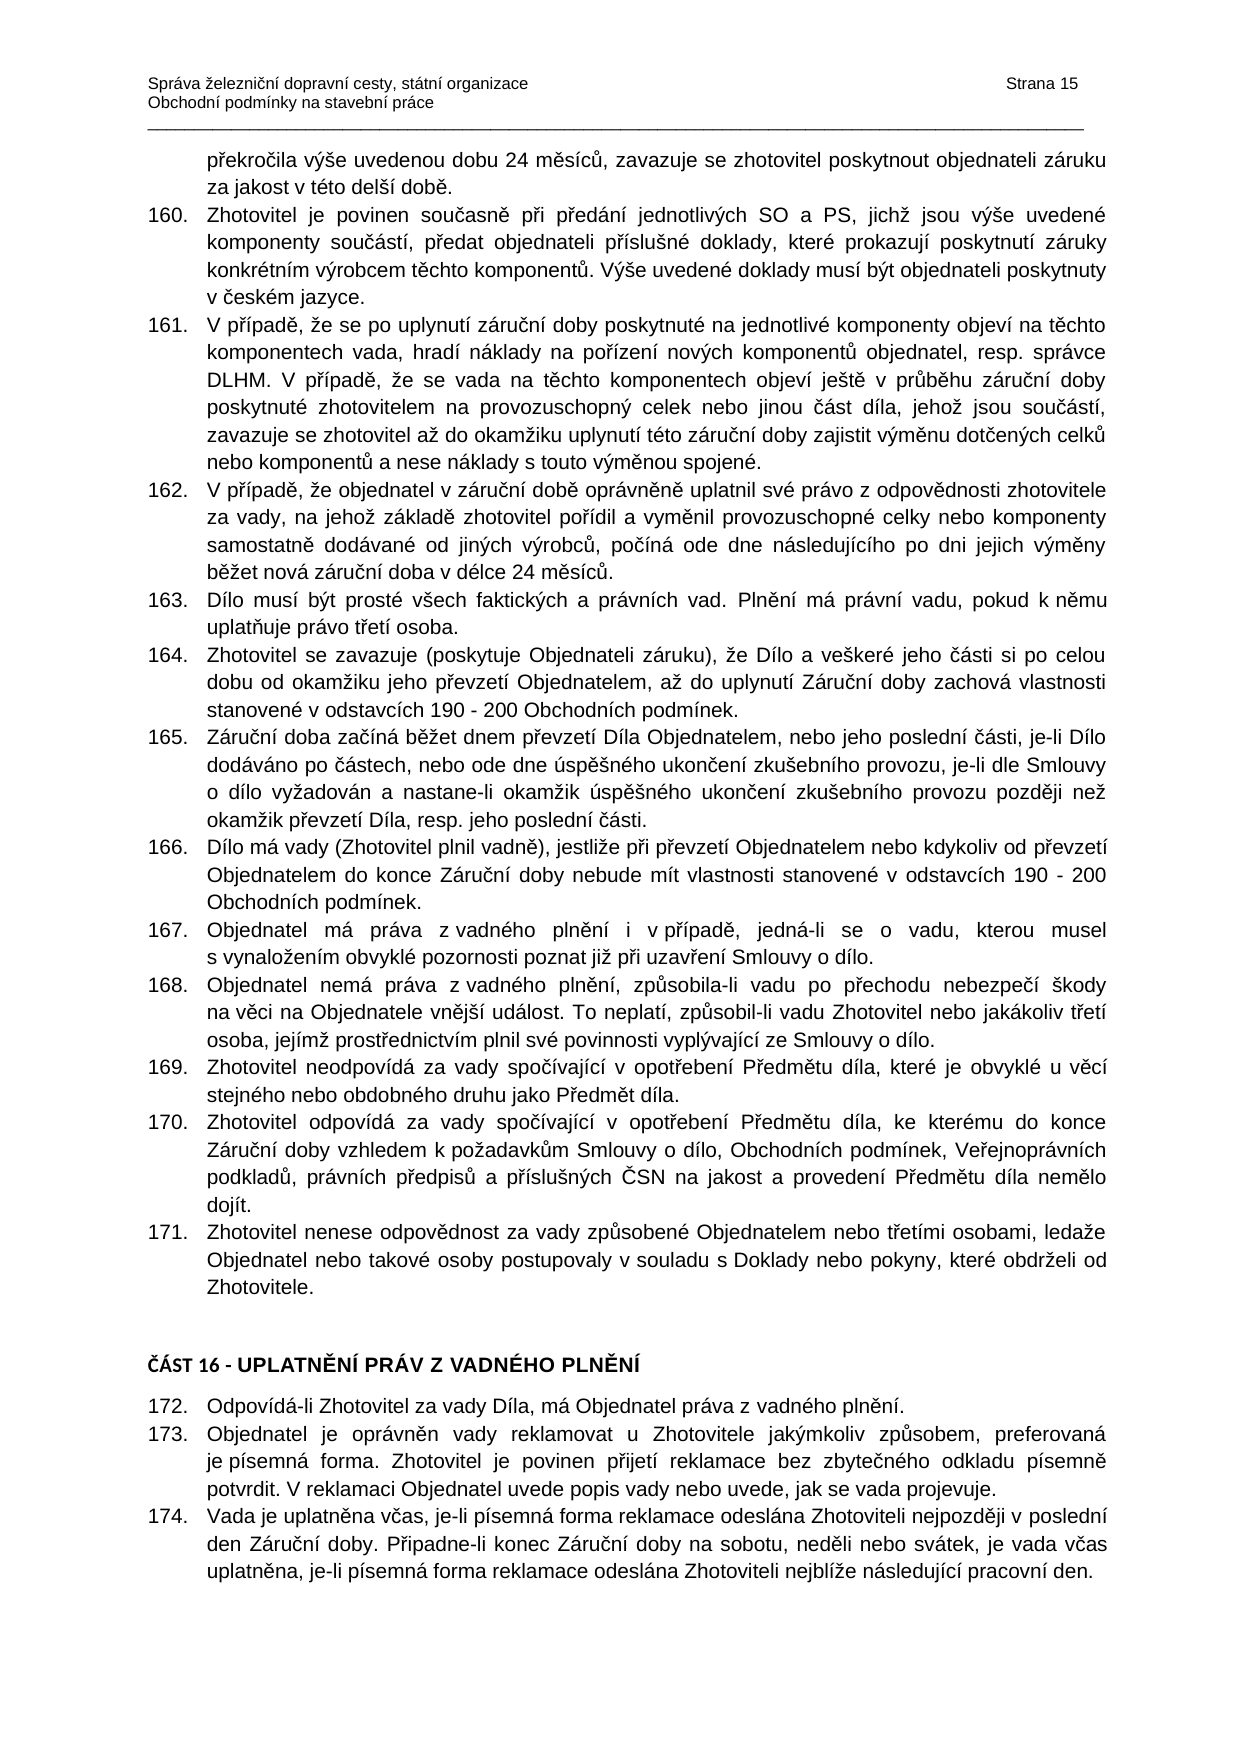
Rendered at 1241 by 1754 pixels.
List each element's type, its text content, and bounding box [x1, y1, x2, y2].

list Zhotovitel nenese odpovědnost za vady způsobené Objednatelem nebo třetími osobami, ledaže Objednatel nebo takové osoby postupovaly v souladu s Doklady nebo pokyny, které obdrželi od Zhotovitele. [148, 1220, 1107, 1299]
list Objednatel má práva z vadného plnění i v případě, jedná-li se o vadu, kterou musel s vynaložením obvyklé pozornosti poznat již při uzavření Smlouvy o dílo. [148, 918, 1107, 969]
list Záruční doba začíná běžet dnem převzetí Díla Objednatelem, nebo jeho poslední části, je-li Dílo dodáváno po částech, nebo ode dne úspěšného ukončení zkušebního provozu, je-li dle Smlouvy o dílo vyžadován a nastane-li okamžik úspěšného ukončení zkušebního provozu později než okamžik převzetí Díla, resp. jeho poslední části. [148, 725, 1107, 832]
list Vada je uplatněna včas, je-li písemná forma reklamace odeslána Zhotoviteli nejpozději v poslední den Záruční doby. Připadne-li konec Záruční doby na sobotu, neděli nebo svátek, je vada včas uplatněna, je-li písemná forma reklamace odeslána Zhotoviteli nejblíže následující pracovní den. [148, 1504, 1107, 1583]
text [207, 148, 1107, 199]
list Dílo musí být prosté všech faktických a právních vad. Plnění má právní vadu, pokud k němu uplatňuje právo třetí osoba. [148, 588, 1107, 639]
list Zhotovitel odpovídá za vady spočívající v opotřebení Předmětu díla, ke kterému do konce Záruční doby vzhledem k požadavkům Smlouvy o dílo, Obchodních podmínek, Veřejnoprávních podkladů, právních předpisů a příslušných ČSN na jakost a provedení Předmětu díla nemělo dojít. [148, 1110, 1107, 1217]
list Objednatel je oprávněn vady reklamovat u Zhotovitele jakýmkoliv způsobem, preferovaná je písemná forma. Zhotovitel je povinen přijetí reklamace bez zbytečného odkladu písemně potvrdit. V reklamaci Objednatel uvede popis vady nebo uvede, jak se vada projevuje. [148, 1422, 1107, 1501]
list V případě, že objednatel v záruční době oprávněně uplatnil své právo z odpovědnosti zhotovitele za vady, na jehož základě zhotovitel pořídil a vyměnil provozuschopné celky nebo komponenty samostatně dodávané od jiných výrobců, počíná ode dne následujícího po dni jejich výměny běžet nová záruční doba v délce 24 měsíců. [148, 478, 1107, 584]
list Zhotovitel neodpovídá za vady spočívající v opotřebení Předmětu díla, které je obvyklé u věcí stejného nebo obdobného druhu jako Předmět díla. [148, 1055, 1107, 1107]
list Dílo má vady (Zhotovitel plnil vadně), jestliže při převzetí Objednatelem nebo kdykoliv od převzetí Objednatelem do konce Záruční doby nebude mít vlastnosti stanovené v odstavcích 190 - 200 Obchodních podmínek. [148, 835, 1107, 914]
list V případě, že se po uplynutí záruční doby poskytnuté na jednotlivé komponenty objeví na těchto komponentech vada, hradí náklady na pořízení nových komponentů objednatel, resp. správce DLHM. V případě, že se vada na těchto komponentech objeví ještě v průběhu záruční doby poskytnuté zhotovitelem na provozuschopný celek nebo jinou část díla, jehož jsou součástí, zavazuje se zhotovitel až do okamžiku uplynutí této záruční doby zajistit výměnu dotčených celků nebo komponentů a nese náklady s touto výměnou spojené. [148, 313, 1107, 474]
subtitle UPLATNĚNÍ PRÁV Z VADNÉHO PLNĚNÍ [148, 1353, 1107, 1378]
list Odpovídá-li Zhotovitel za vady Díla, má Objednatel práva z vadného plnění. [148, 1394, 1107, 1418]
list Objednatel nemá práva z vadného plnění, způsobila-li vadu po přechodu nebezpečí škody na věci na Objednatele vnější událost. To neplatí, způsobil-li vadu Zhotovitel nebo jakákoliv třetí osoba, jejímž prostřednictvím plnil své povinnosti vyplývající ze Smlouvy o dílo. [148, 973, 1107, 1052]
list Zhotovitel se zavazuje (poskytuje Objednateli záruku), že Dílo a veškeré jeho části si po celou dobu od okamžiku jeho převzetí Objednatelem, až do uplynutí Záruční doby zachová vlastnosti stanovené v odstavcích 190 - 200 Obchodních podmínek. [148, 643, 1107, 722]
list Zhotovitel je povinen současně při předání jednotlivých SO a PS, jichž jsou výše uvedené komponenty součástí, předat objednateli příslušné doklady, které prokazují poskytnutí záruky konkrétním výrobcem těchto komponentů. Výše uvedené doklady musí být objednateli poskytnuty v českém jazyce. [148, 203, 1107, 309]
